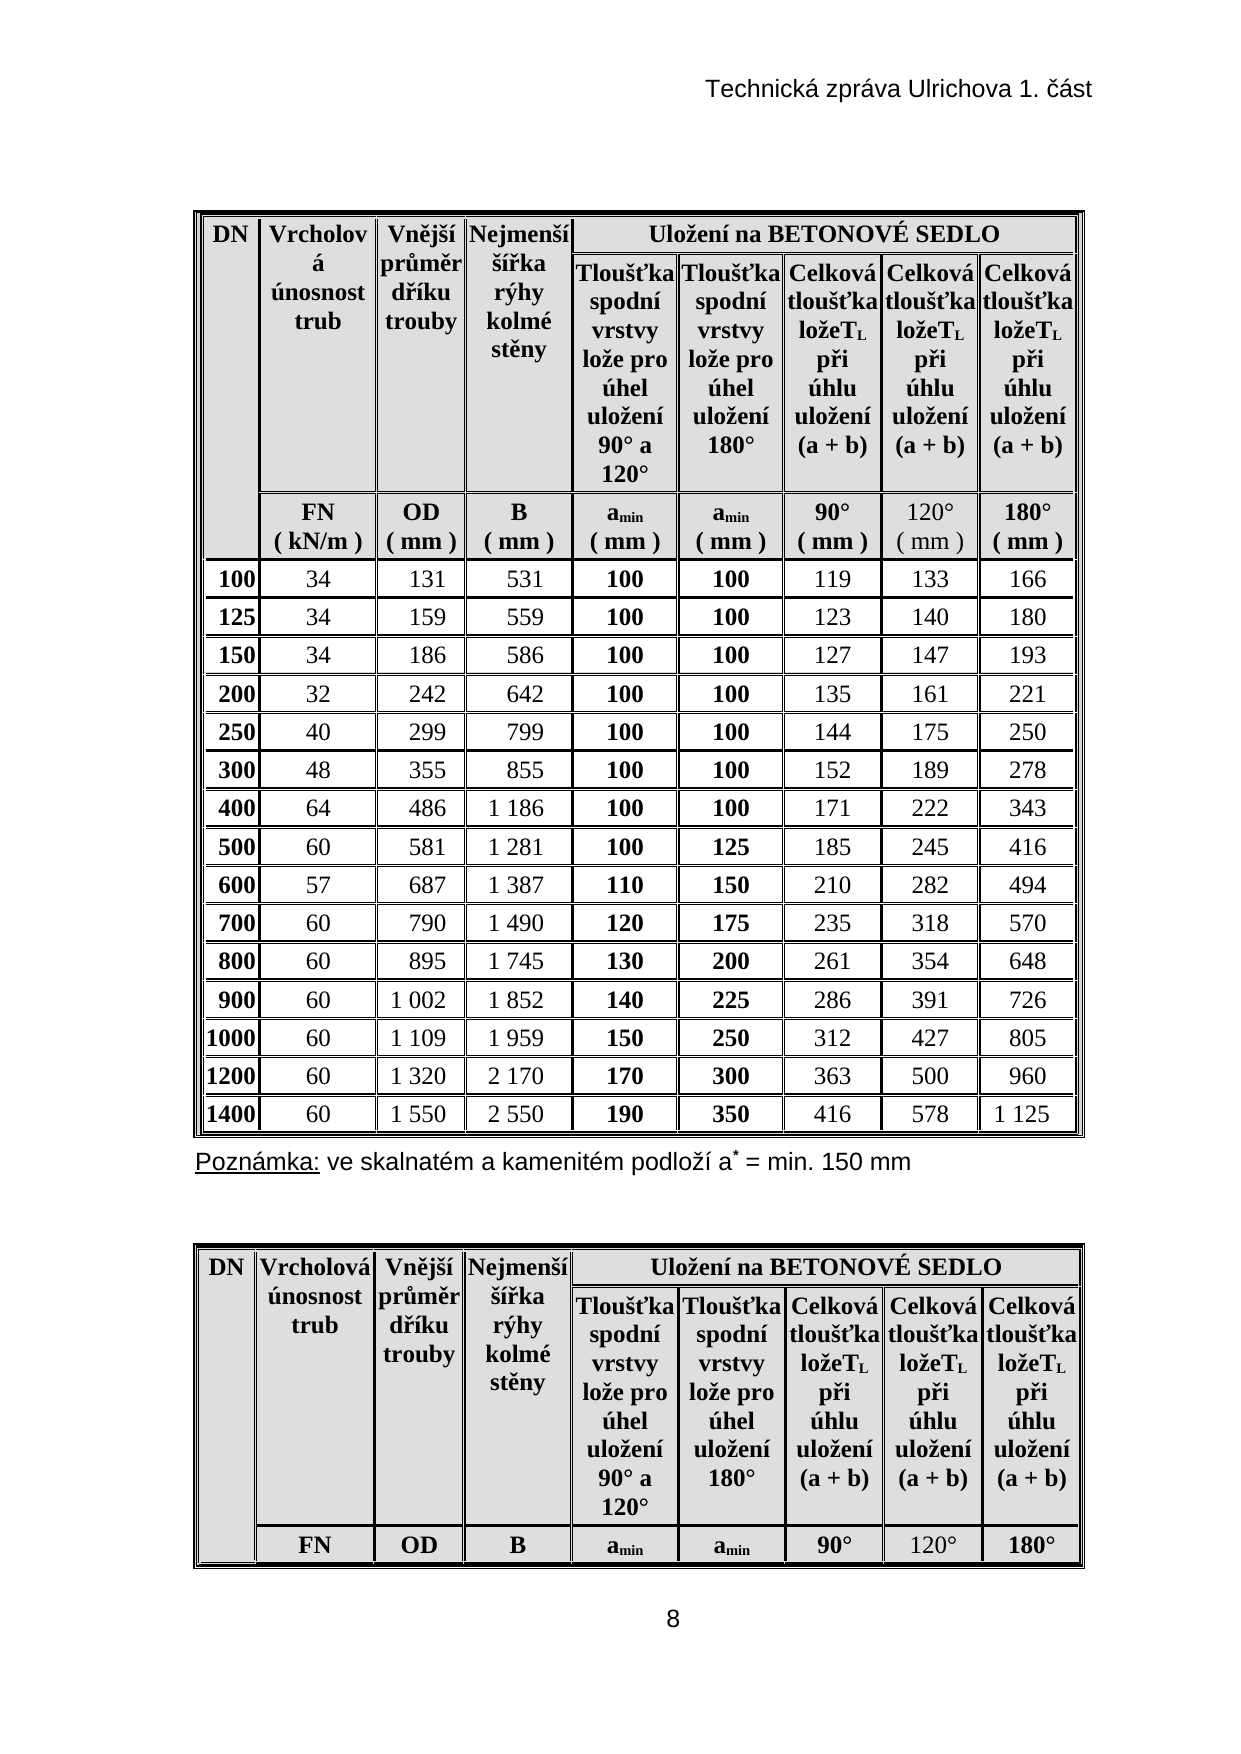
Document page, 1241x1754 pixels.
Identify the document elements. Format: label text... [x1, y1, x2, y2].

table_header [190, 205, 1088, 1143]
table_header [190, 1238, 1088, 1573]
table_cell Poznámka: ve skalnatém a kamenitém podloží a* = min. 150 mm [190, 1143, 1088, 1181]
